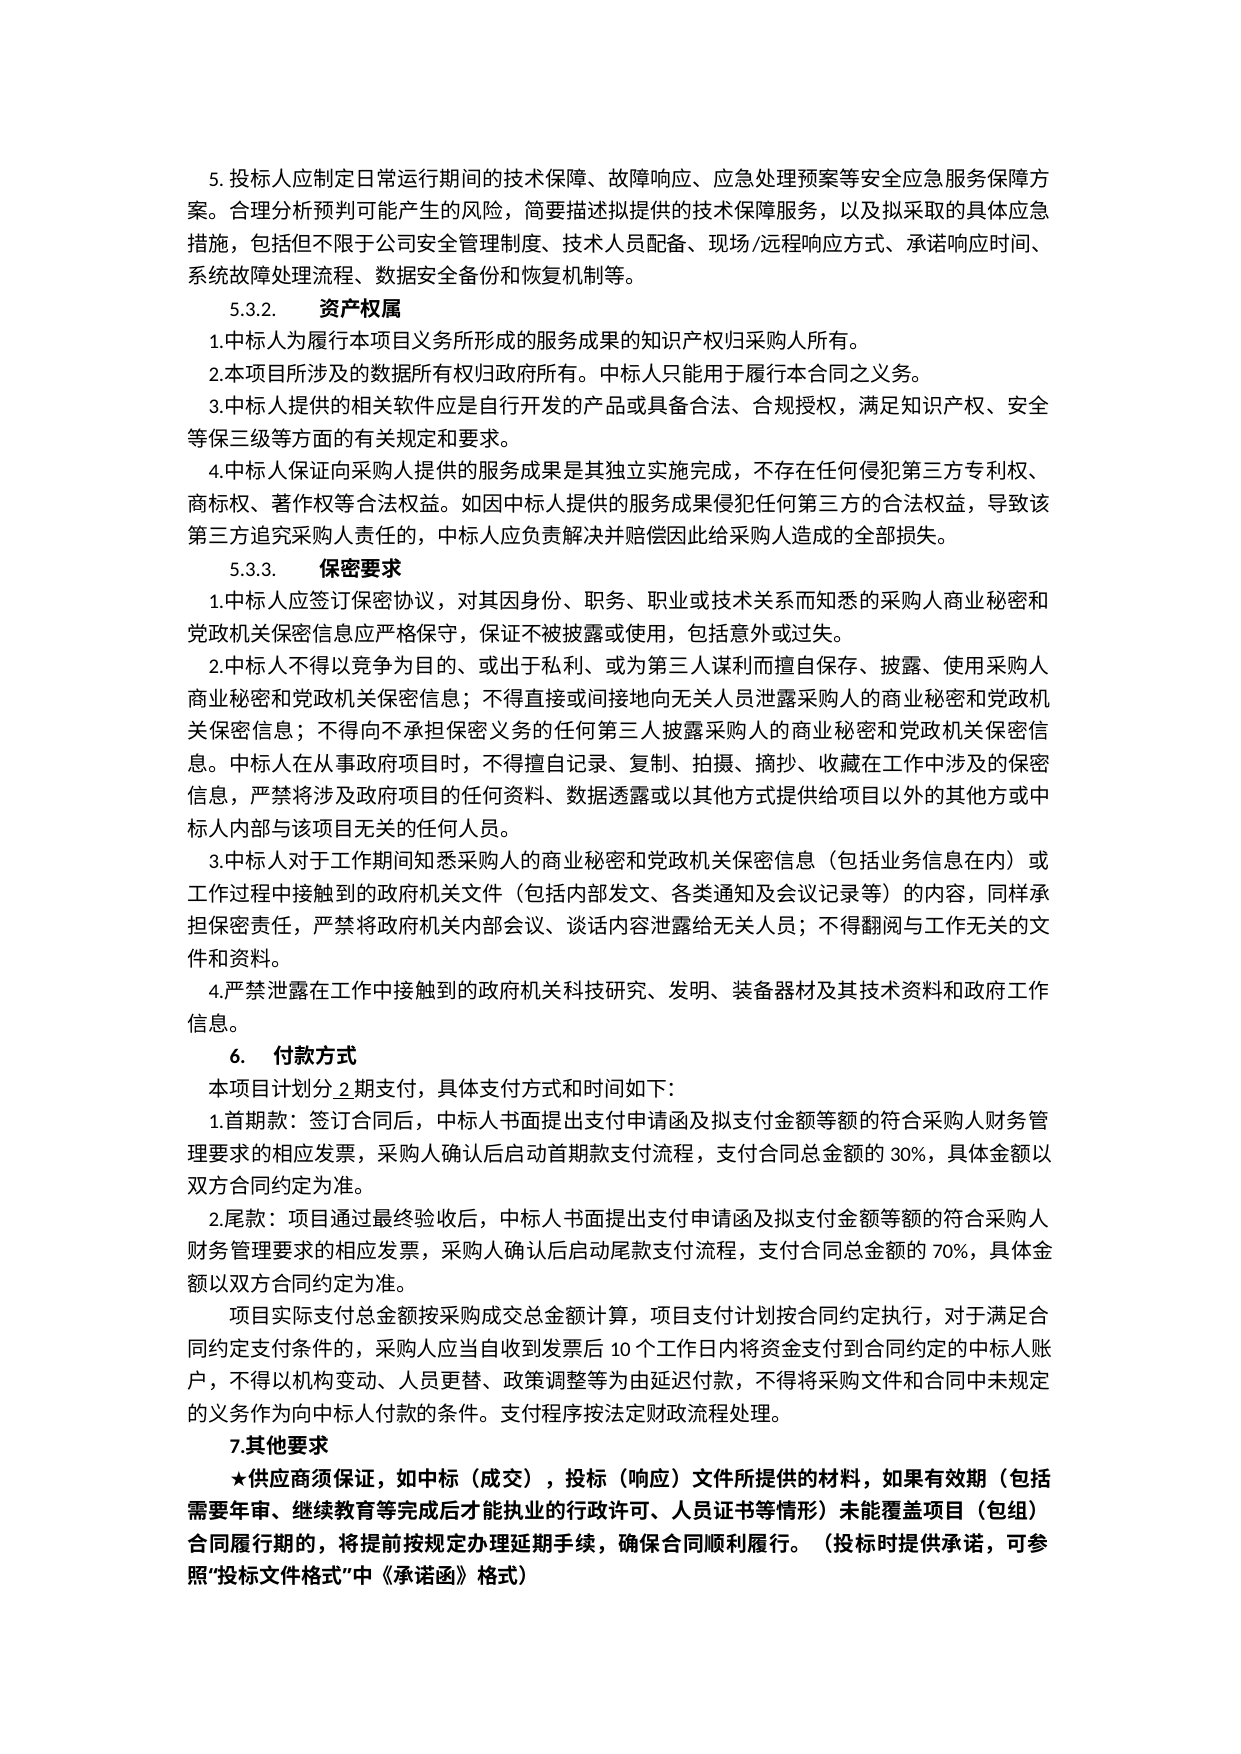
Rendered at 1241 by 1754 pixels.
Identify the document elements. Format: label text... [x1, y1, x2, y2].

text 5.3.2. 资产权属 [187, 292, 1053, 324]
text 1.中标人应签订保密协议，对其因身份、职务、职业或技术关系而知悉的采购人商业秘密和党政机关保密信息应严格保守，保证不被披露或使用，包括意外或过失。 [187, 584, 1053, 649]
text 6. 付款方式 [187, 1039, 1053, 1072]
text 项目实际支付总金额按采购成交总金额计算，项目支付计划按合同约定执行，对于满足合同约定支付条件的，采购人应当自收到发票后10个工作日内将资金支付到合同约定的中标人账户，不得以机构变动、人员更替、政策调整等为由延迟付款，不得将采购文件和合同中未规定的义务作为向中标人付款的条件。支付程序按法定财政流程处理。 [187, 1299, 1053, 1429]
text 3.中标人提供的相关软件应是自行开发的产品或具备合法、合规授权，满足知识产权、安全等保三级等方面的有关规定和要求。 [187, 389, 1053, 454]
text 4.中标人保证向采购人提供的服务成果是其独立实施完成，不存在任何侵犯第三方专利权、商标权、著作权等合法权益。如因中标人提供的服务成果侵犯任何第三方的合法权益，导致该第三方追究采购人责任的，中标人应负责解决并赔偿因此给采购人造成的全部损失。 [187, 454, 1053, 552]
text 1.首期款：签订合同后，中标人书面提出支付申请函及拟支付金额等额的符合采购人财务管理要求的相应发票，采购人确认后启动首期款支付流程，支付合同总金额的30%，具体金额以双方合同约定为准。 [187, 1104, 1053, 1202]
text 5. 投标人应制定日常运行期间的技术保障、故障响应、应急处理预案等安全应急服务保障方案。合理分析预判可能产生的风险，简要描述拟提供的技术保障服务，以及拟采取的具体应急措施，包括但不限于公司安全管理制度、技术人员配备、现场/远程响应方式、承诺响应时间、系统故障处理流程、数据安全备份和恢复机制等。 [187, 162, 1053, 292]
text 2.本项目所涉及的数据所有权归政府所有。中标人只能用于履行本合同之义务。 [187, 357, 1053, 389]
text 1.中标人为履行本项目义务所形成的服务成果的知识产权归采购人所有。 [187, 324, 1053, 357]
text ★供应商须保证，如中标（成交），投标（响应）文件所提供的材料，如果有效期（包括需要年审、继续教育等完成后才能执业的行政许可、人员证书等情形）未能覆盖项目（包组）合同履行期的，将提前按规定办理延期手续，确保合同顺利履行。（投标时提供承诺，可参照“投标文件格式”中《承诺函》格式） [187, 1462, 1053, 1592]
text 7.其他要求 [187, 1429, 1053, 1462]
text 4.严禁泄露在工作中接触到的政府机关科技研究、发明、装备器材及其技术资料和政府工作信息。 [187, 974, 1053, 1039]
text 5.3.3. 保密要求 [187, 552, 1053, 584]
text 2.中标人不得以竞争为目的、或出于私利、或为第三人谋利而擅自保存、披露、使用采购人商业秘密和党政机关保密信息；不得直接或间接地向无关人员泄露采购人的商业秘密和党政机关保密信息；不得向不承担保密义务的任何第三人披露采购人的商业秘密和党政机关保密信息。中标人在从事政府项目时，不得擅自记录、复制、拍摄、摘抄、收藏在工作中涉及的保密信息，严禁将涉及政府项目的任何资料、数据透露或以其他方式提供给项目以外的其他方或中标人内部与该项目无关的任何人员。 [187, 649, 1053, 844]
text 2.尾款：项目通过最终验收后，中标人书面提出支付申请函及拟支付金额等额的符合采购人财务管理要求的相应发票，采购人确认后启动尾款支付流程，支付合同总金额的70%，具体金额以双方合同约定为准。 [187, 1202, 1053, 1299]
text 3.中标人对于工作期间知悉采购人的商业秘密和党政机关保密信息（包括业务信息在内）或工作过程中接触到的政府机关文件（包括内部发文、各类通知及会议记录等）的内容，同样承担保密责任，严禁将政府机关内部会议、谈话内容泄露给无关人员；不得翻阅与工作无关的文件和资料。 [187, 844, 1053, 974]
text 本项目计划分 2 期支付，具体支付方式和时间如下： [187, 1072, 1053, 1104]
